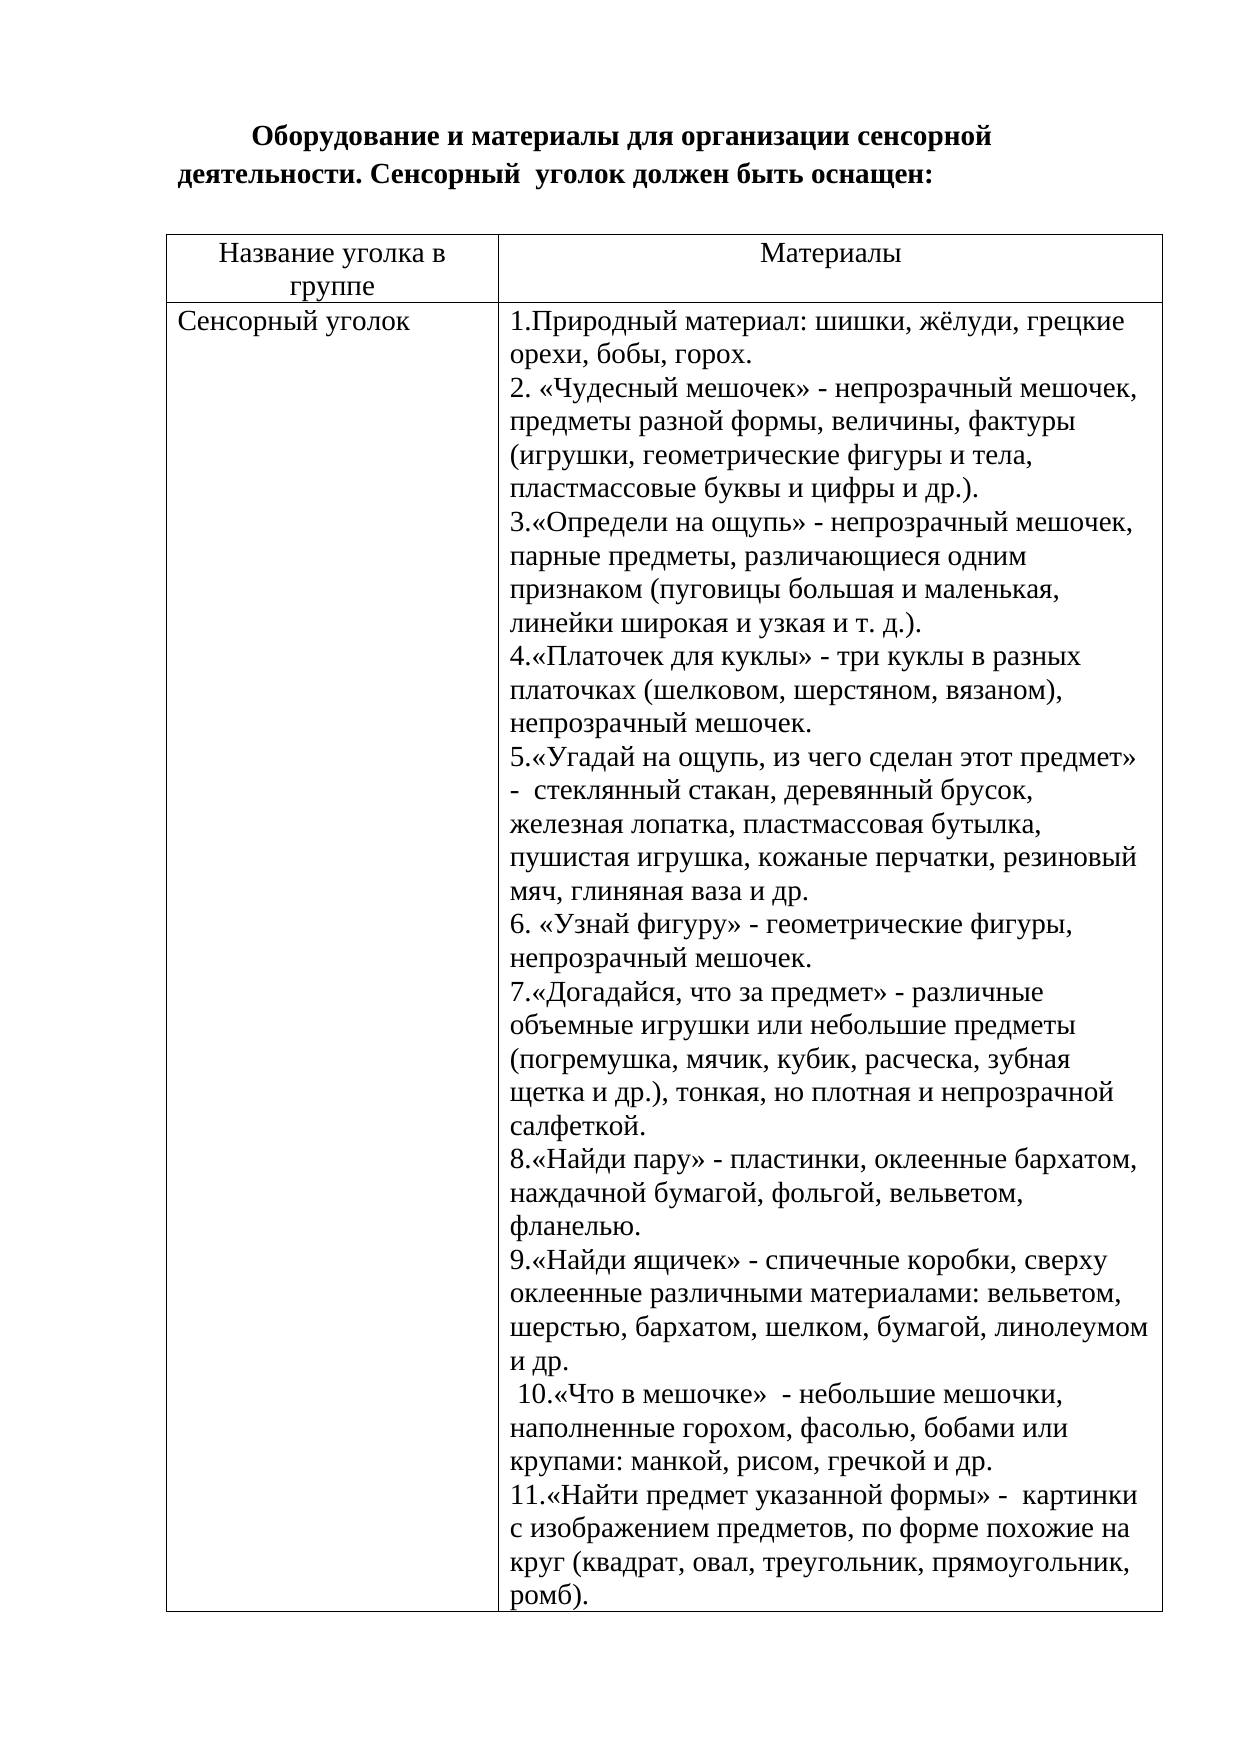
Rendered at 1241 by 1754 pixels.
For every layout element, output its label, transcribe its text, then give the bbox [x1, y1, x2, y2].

table_header Название уголка в группе [167, 235, 498, 302]
table_header Материалы [499, 235, 1162, 302]
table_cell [499, 303, 1162, 1611]
table_cell Сенсорный уголок [167, 303, 498, 1611]
text Оборудование и материалы для организации сенсорной деятельности. Сенсорный уголок должен быть оснащен: [177, 118, 1152, 190]
